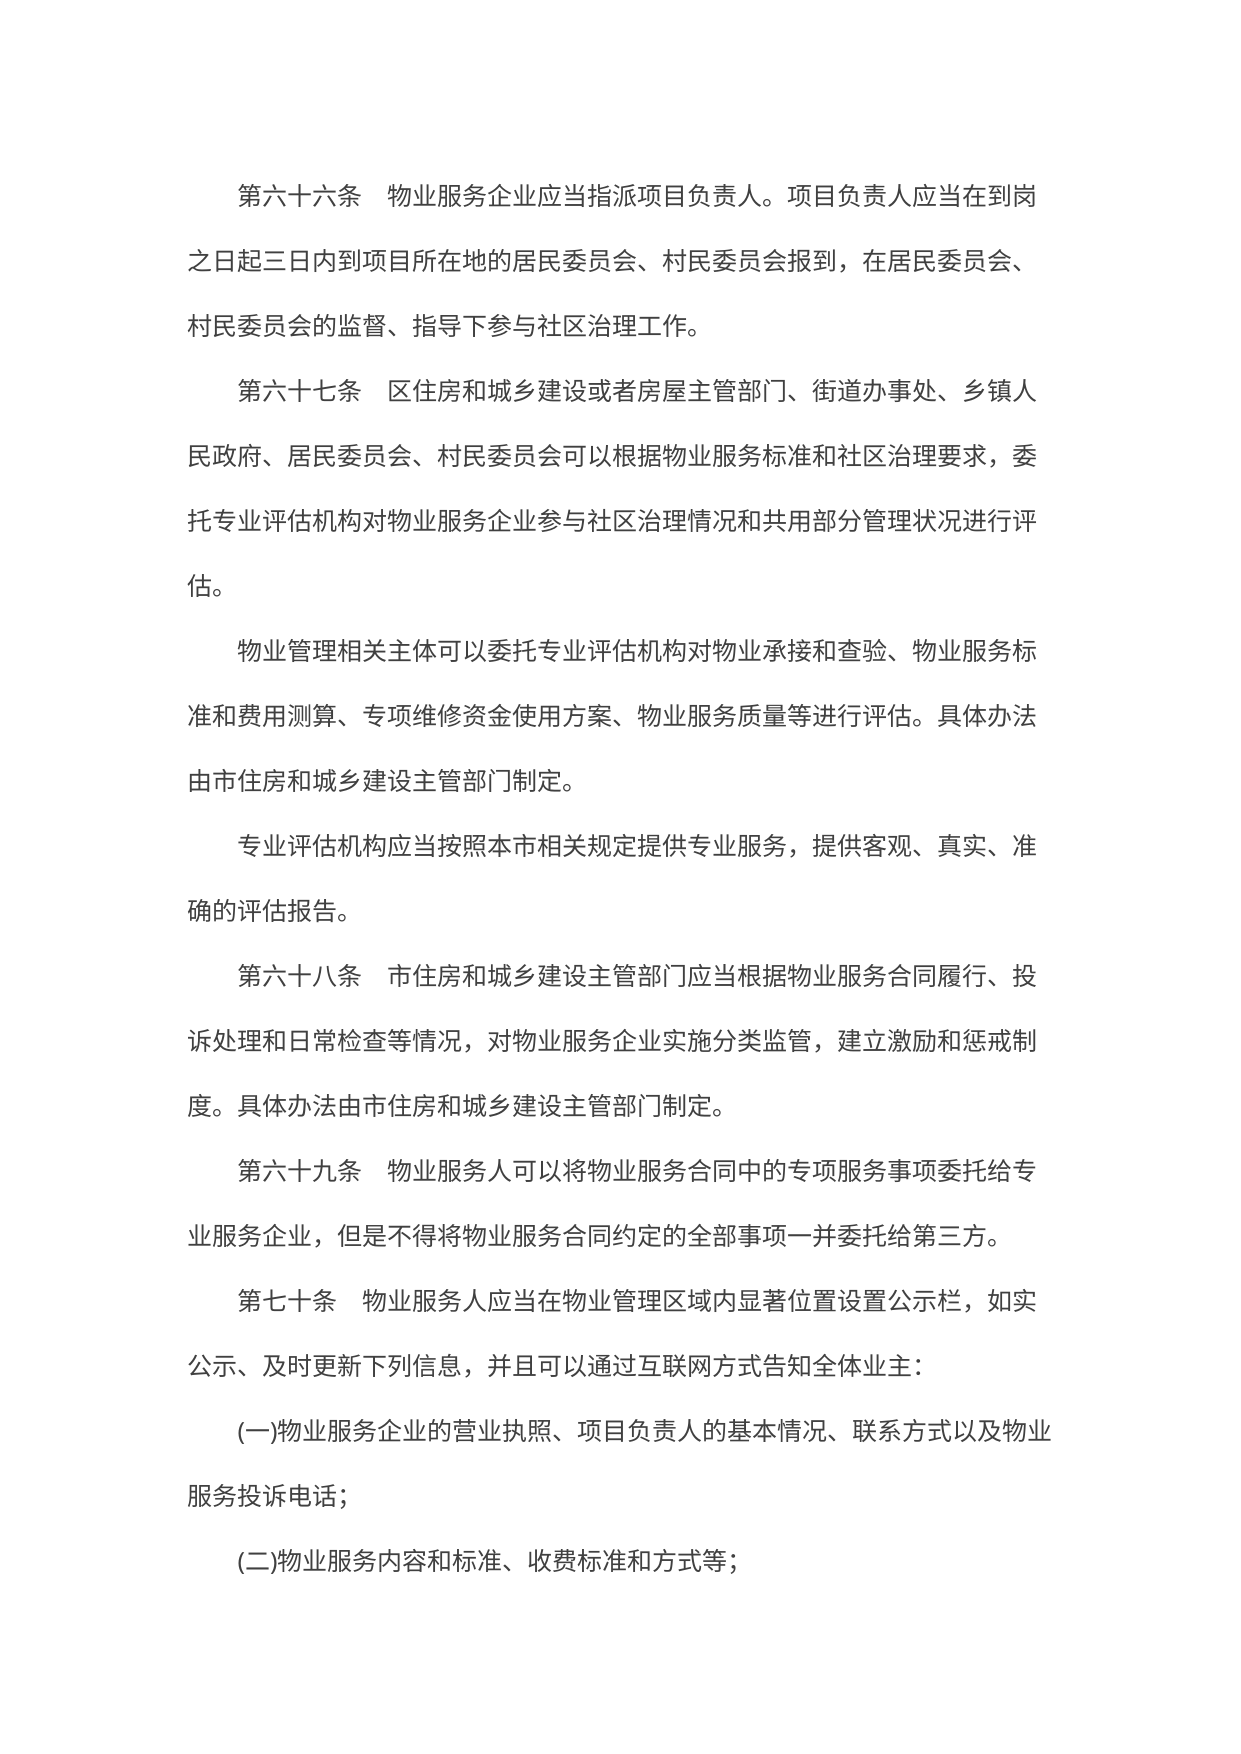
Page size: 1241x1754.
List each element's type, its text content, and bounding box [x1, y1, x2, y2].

text 第六十七条 区住房和城乡建设或者房屋主管部门、街道办事处、乡镇人民政府、居民委员会、村民委员会可以根据物业服务标准和社区治理要求，委托专业评估机构对物业服务企业参与社区治理情况和共用部分管理状况进行评估。 [187, 357, 1053, 617]
text (二)物业服务内容和标准、收费标准和方式等； [187, 1527, 1053, 1592]
text 第六十九条 物业服务人可以将物业服务合同中的专项服务事项委托给专业服务企业，但是不得将物业服务合同约定的全部事项一并委托给第三方。 [187, 1137, 1053, 1267]
text 第六十八条 市住房和城乡建设主管部门应当根据物业服务合同履行、投诉处理和日常检查等情况，对物业服务企业实施分类监管，建立激励和惩戒制度。具体办法由市住房和城乡建设主管部门制定。 [187, 942, 1053, 1137]
text 第六十六条 物业服务企业应当指派项目负责人。项目负责人应当在到岗之日起三日内到项目所在地的居民委员会、村民委员会报到，在居民委员会、村民委员会的监督、指导下参与社区治理工作。 [187, 162, 1053, 357]
text 物业管理相关主体可以委托专业评估机构对物业承接和查验、物业服务标准和费用测算、专项维修资金使用方案、物业服务质量等进行评估。具体办法由市住房和城乡建设主管部门制定。 [187, 617, 1053, 812]
text 第七十条 物业服务人应当在物业管理区域内显著位置设置公示栏，如实公示、及时更新下列信息，并且可以通过互联网方式告知全体业主： [187, 1267, 1053, 1397]
text (一)物业服务企业的营业执照、项目负责人的基本情况、联系方式以及物业服务投诉电话； [187, 1397, 1053, 1527]
text 专业评估机构应当按照本市相关规定提供专业服务，提供客观、真实、准确的评估报告。 [187, 812, 1053, 942]
